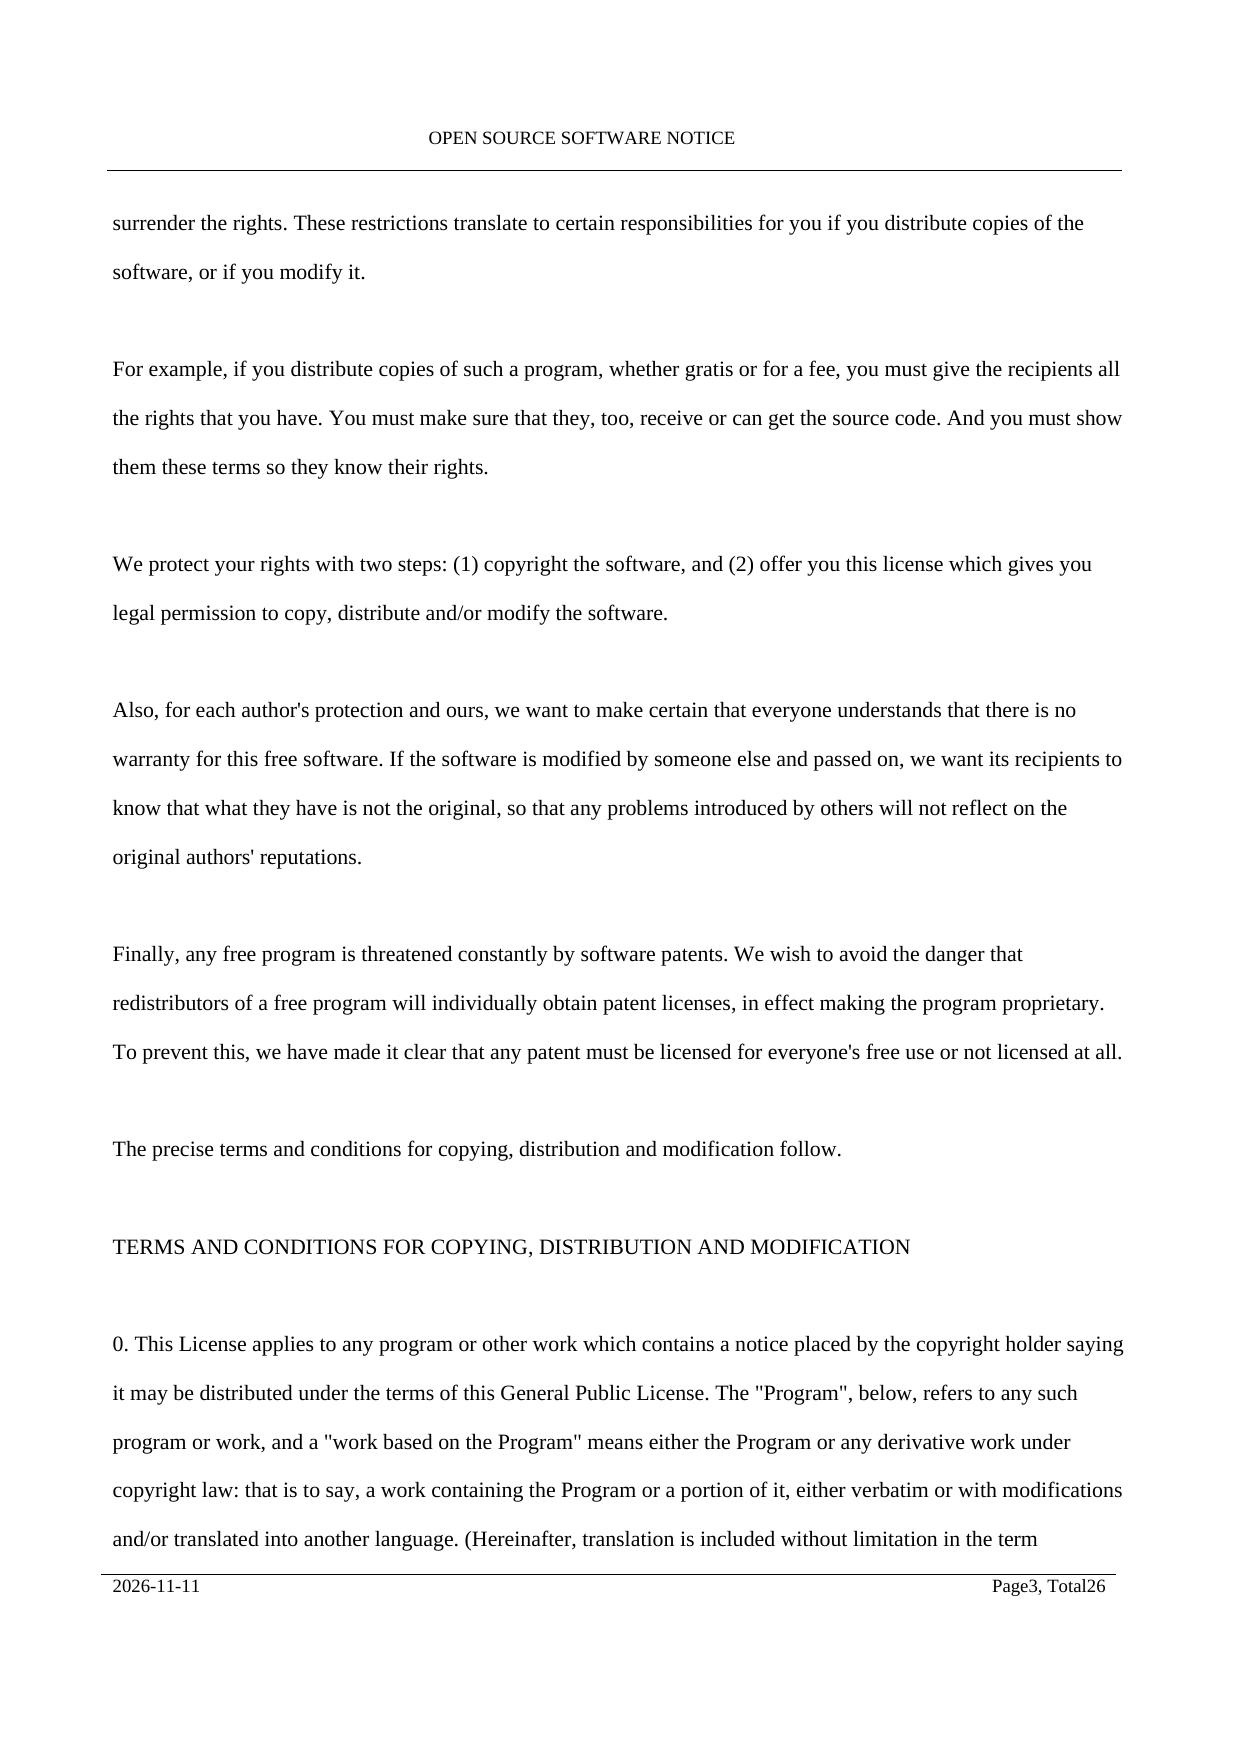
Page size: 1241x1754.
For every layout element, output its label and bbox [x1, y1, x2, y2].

text [112, 206, 1128, 1555]
